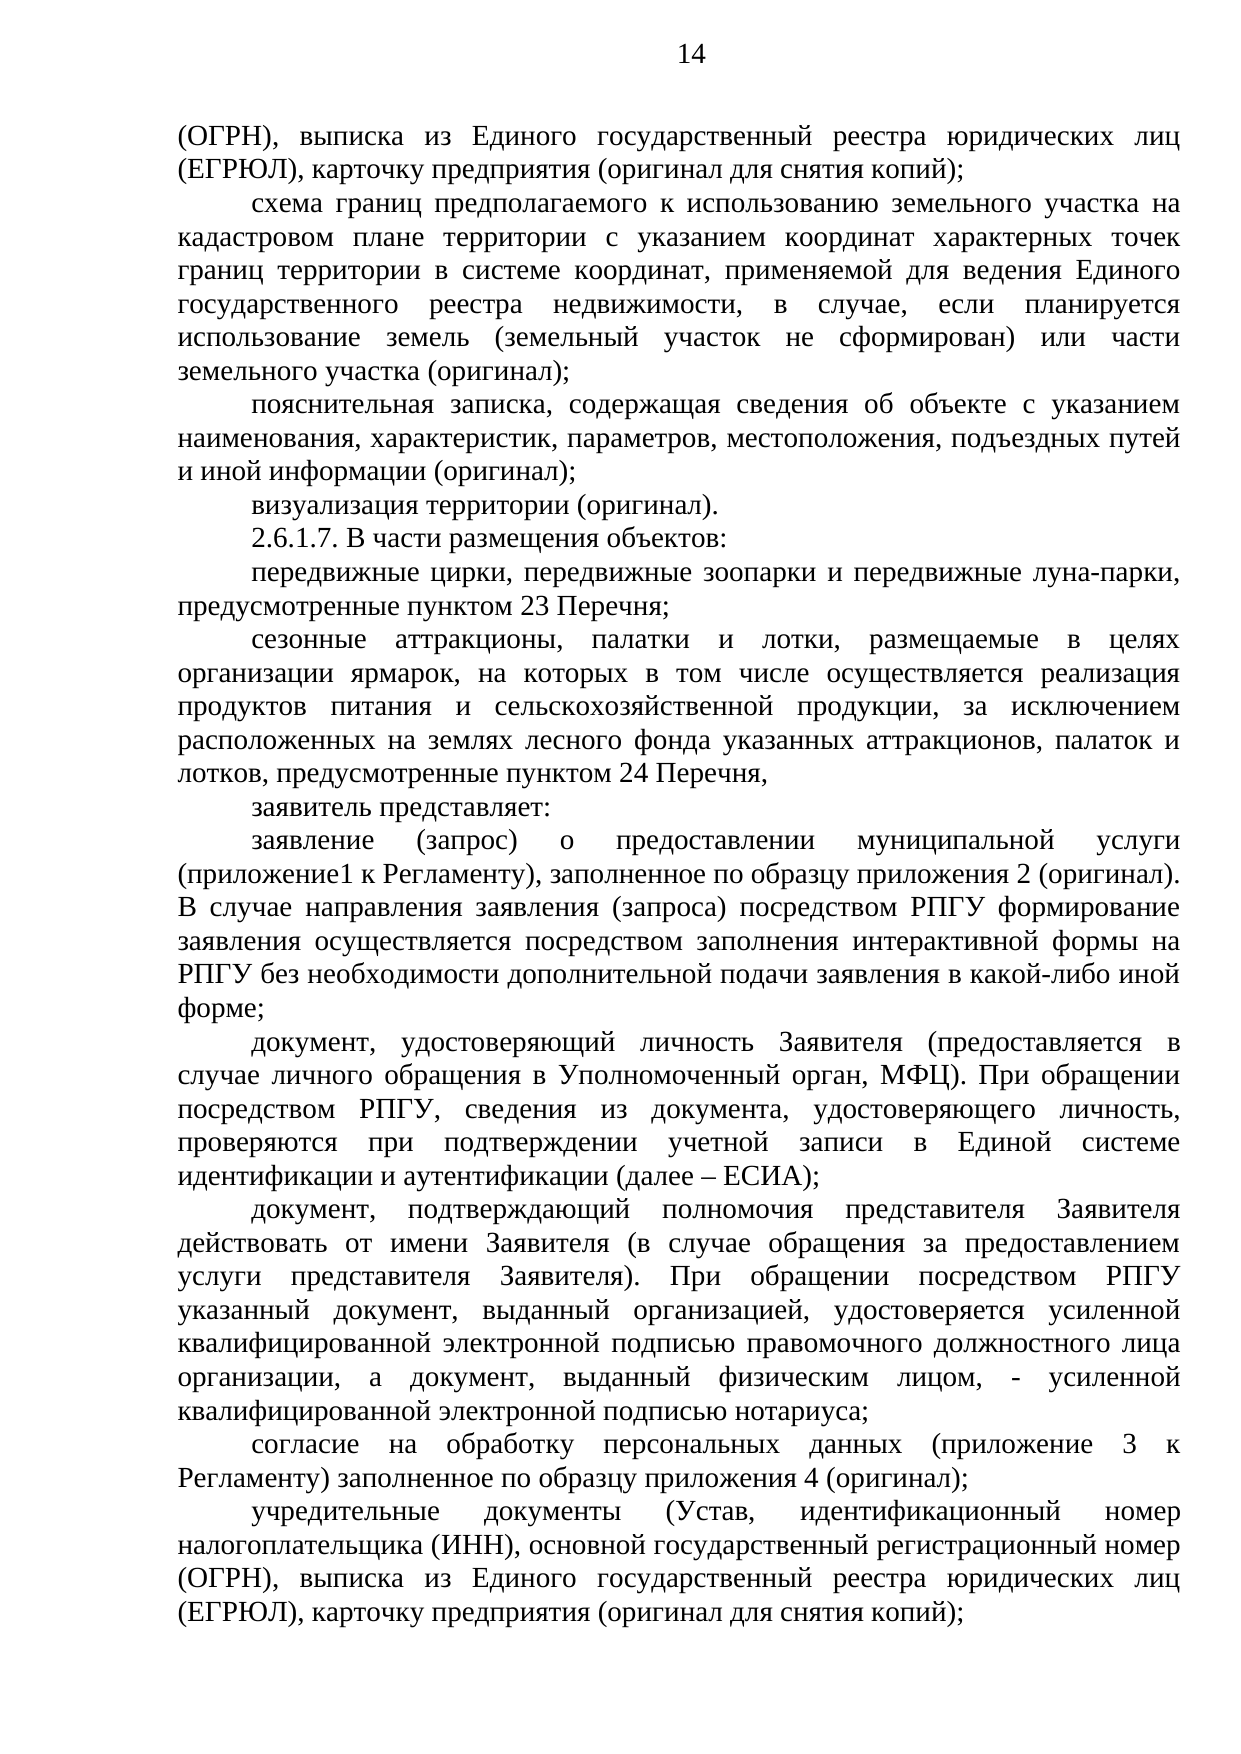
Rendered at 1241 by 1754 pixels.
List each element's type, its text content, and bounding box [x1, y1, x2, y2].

text пояснительная записка, содержащая сведения об объекте с указанием наименования, характеристик, параметров, местоположения, подъездных путей и иной информации (оригинал); [177, 386, 1181, 487]
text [177, 118, 1181, 185]
text 2.6.1.7. В части размещения объектов: [177, 521, 1181, 554]
text согласие на обработку персональных данных (приложение 3 к Регламенту) заполненное по образцу приложения 4 (оригинал); [177, 1426, 1181, 1493]
text документ, удостоверяющий личность Заявителя (предоставляется в случае личного обращения в Уполномоченный орган, МФЦ). При обращении посредством РПГУ, сведения из документа, удостоверяющего личность, проверяются при подтверждении учетной записи в Единой системе идентификации и аутентификации (далее – ЕСИА); [177, 1024, 1181, 1191]
text сезонные аттракционы, палатки и лотки, размещаемые в целях организации ярмарок, на которых в том числе осуществляется реализация продуктов питания и сельскохозяйственной продукции, за исключением расположенных на землях лесного фонда указанных аттракционов, палаток и лотков, предусмотренные пунктом 24 Перечня, [177, 621, 1181, 789]
text заявитель представляет: [177, 789, 1181, 822]
text заявление (запрос) о предоставлении муниципальной услуги (приложение1 к Регламенту), заполненное по образцу приложения 2 (оригинал). В случае направления заявления (запроса) посредством РПГУ формирование заявления осуществляется посредством заполнения интерактивной формы на РПГУ без необходимости дополнительной подачи заявления в какой-либо иной форме; [177, 822, 1181, 1024]
text передвижные цирки, передвижные зоопарки и передвижные луна-парки, предусмотренные пунктом 23 Перечня; [177, 554, 1181, 621]
text документ, подтверждающий полномочия представителя Заявителя действовать от имени Заявителя (в случае обращения за предоставлением услуги представителя Заявителя). При обращении посредством РПГУ указанный документ, выданный организацией, удостоверяется усиленной квалифицированной электронной подписью правомочного должностного лица организации, а документ, выданный физическим лицом, - усиленной квалифицированной электронной подписью нотариуса; [177, 1191, 1181, 1426]
text визуализация территории (оригинал). [177, 487, 1181, 521]
text схема границ предполагаемого к использованию земельного участка на кадастровом плане территории с указанием координат характерных точек границ территории в системе координат, применяемой для ведения Единого государственного реестра недвижимости, в случае, если планируется использование земель (земельный участок не сформирован) или части земельного участка (оригинал); [177, 185, 1181, 386]
